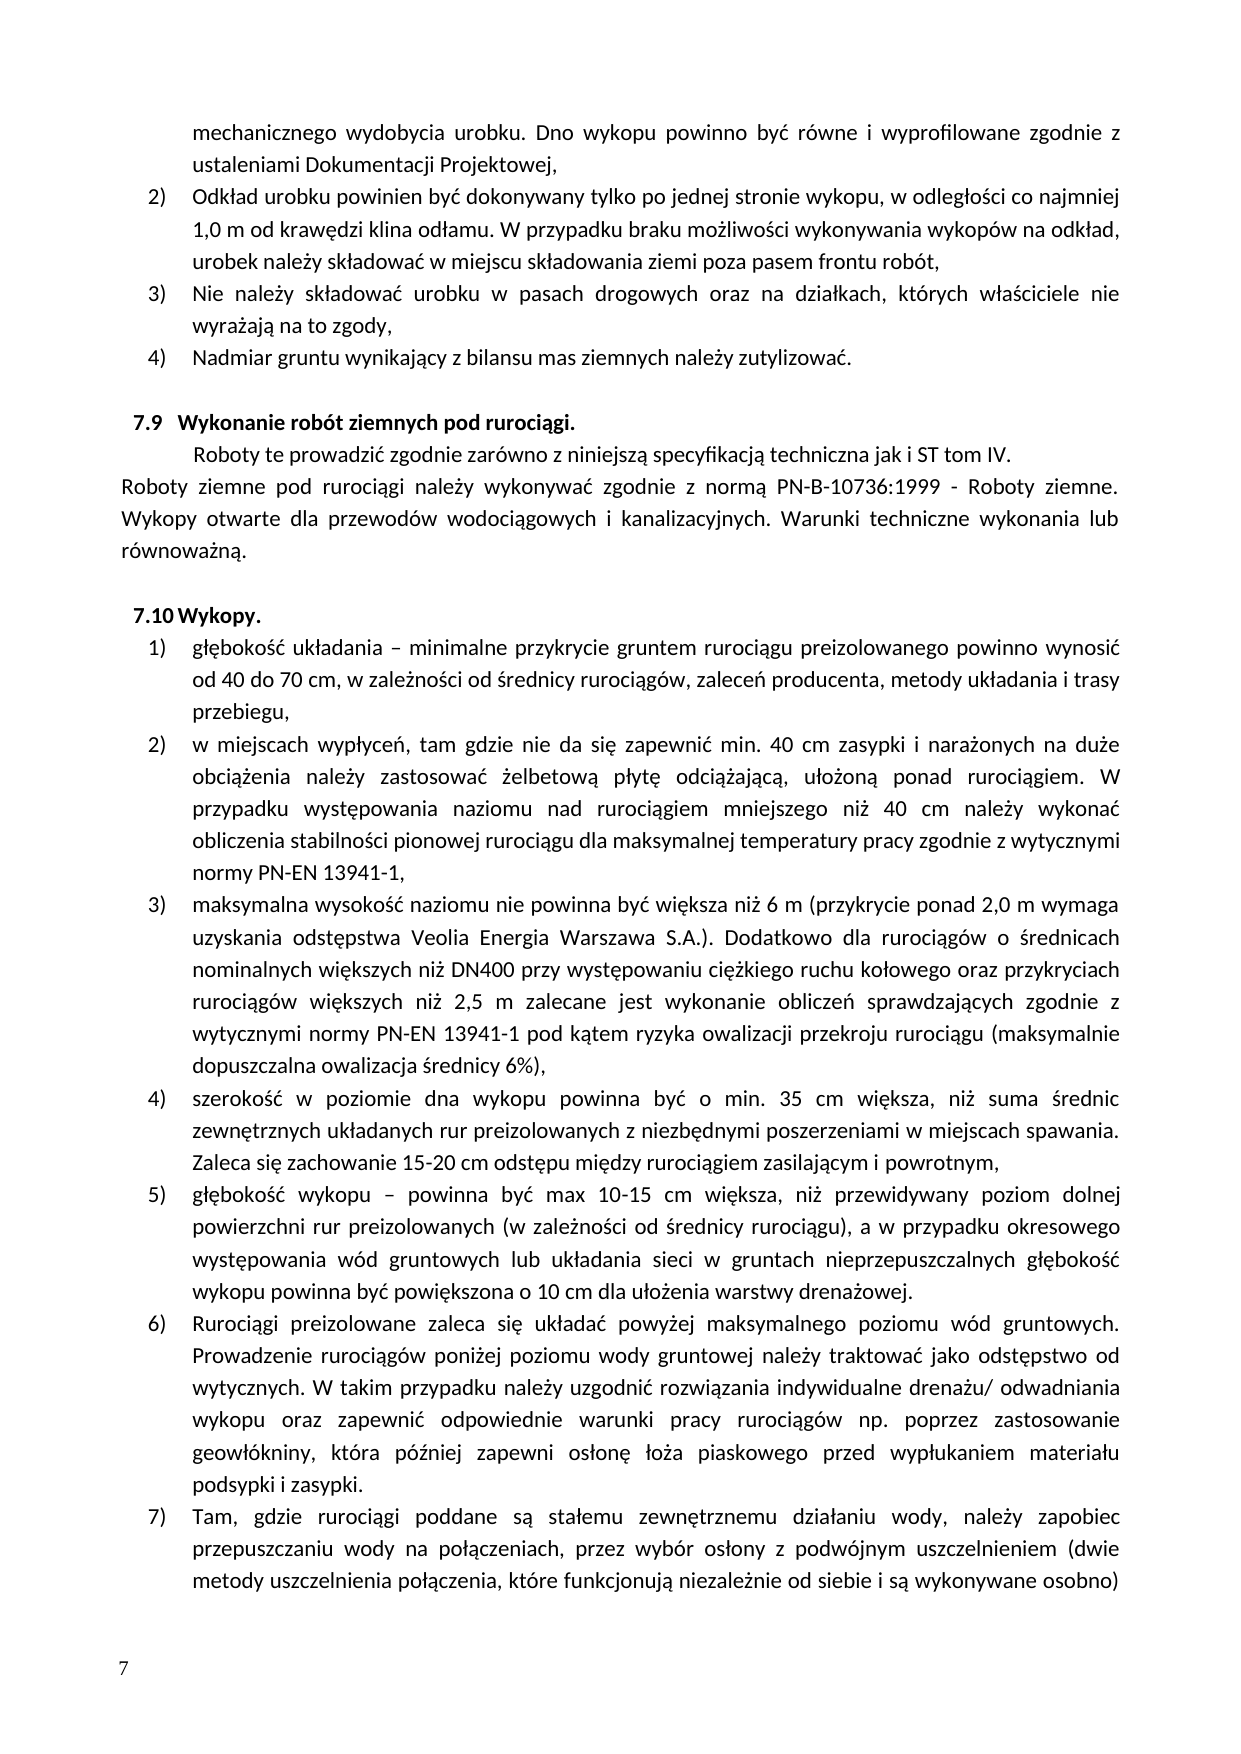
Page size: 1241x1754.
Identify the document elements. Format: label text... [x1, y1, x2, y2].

list w miejscach wypłyceń, tam gdzie nie da się zapewnić min. 40 cm zasypki i narażonych na duże obciążenia należy zastosować żelbetową płytę odciążającą, ułożoną ponad rurociągiem. W przypadku występowania naziomu nad rurociągiem mniejszego niż 40 cm należy wykonać obliczenia stabilności pionowej rurociągu dla maksymalnej temperatury pracy zgodnie z wytycznymi normy PN-EN 13941-1, [148, 730, 1122, 886]
list Nadmiar gruntu wynikający z bilansu mas ziemnych należy zutylizować. [148, 343, 1122, 371]
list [148, 118, 1122, 178]
list Rurociągi preizolowane zaleca się układać powyżej maksymalnego poziomu wód gruntowych. Prowadzenie rurociągów poniżej poziomu wody gruntowej należy traktować jako odstępstwo od wytycznych. W takim przypadku należy uzgodnić rozwiązania indywidualne drenażu/ odwadniania wykopu oraz zapewnić odpowiednie warunki pracy rurociągów np. poprzez zastosowanie geowłókniny, która później zapewni osłonę łoża piaskowego przed wypłukaniem materiału podsypki i zasypki. [148, 1309, 1122, 1498]
list Wykonanie robót ziemnych pod rurociągi. [133, 408, 1122, 436]
text Roboty ziemne pod rurociągi należy wykonywać zgodnie z normą PN-B-10736:1999 - Roboty ziemne. Wykopy otwarte dla przewodów wodociągowych i kanalizacyjnych. Warunki techniczne wykonania lub równoważną. [121, 472, 1121, 564]
list Nie należy składować urobku w pasach drogowych oraz na działkach, których właściciele nie wyrażają na to zgody, [148, 279, 1122, 339]
list Wykopy. [133, 601, 1122, 629]
list głębokość układania – minimalne przykrycie gruntem rurociągu preizolowanego powinno wynosić od 40 do 70 cm, w zależności od średnicy rurociągów, zaleceń producenta, metody układania i trasy przebiegu, [148, 633, 1122, 726]
text Roboty te prowadzić zgodnie zarówno z niniejszą specyfikacją techniczna jak i ST tom IV. [122, 440, 1122, 468]
list szerokość w poziomie dna wykopu powinna być o min. 35 cm większa, niż suma średnic zewnętrznych układanych rur preizolowanych z niezbędnymi poszerzeniami w miejscach spawania. Zaleca się zachowanie 15-20 cm odstępu między rurociągiem zasilającym i powrotnym, [148, 1084, 1122, 1176]
list Odkład urobku powinien być dokonywany tylko po jednej stronie wykopu, w odległości co najmniej 1,0 m od krawędzi klina odłamu. W przypadku braku możliwości wykonywania wykopów na odkład, urobek należy składować w miejscu składowania ziemi poza pasem frontu robót, [148, 182, 1122, 275]
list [148, 1502, 1122, 1594]
list maksymalna wysokość naziomu nie powinna być większa niż 6 m (przykrycie ponad 2,0 m wymaga uzyskania odstępstwa Veolia Energia Warszawa S.A.). Dodatkowo dla rurociągów o średnicach nominalnych większych niż DN400 przy występowaniu ciężkiego ruchu kołowego oraz przykryciach rurociągów większych niż 2,5 m zalecane jest wykonanie obliczeń sprawdzających zgodnie z wytycznymi normy PN-EN 13941-1 pod kątem ryzyka owalizacji przekroju rurociągu (maksymalnie dopuszczalna owalizacja średnicy 6%), [148, 891, 1122, 1079]
list głębokość wykopu – powinna być max 10-15 cm większa, niż przewidywany poziom dolnej powierzchni rur preizolowanych (w zależności od średnicy rurociągu), a w przypadku okresowego występowania wód gruntowych lub układania sieci w gruntach nieprzepuszczalnych głębokość wykopu powinna być powiększona o 10 cm dla ułożenia warstwy drenażowej. [148, 1180, 1122, 1305]
